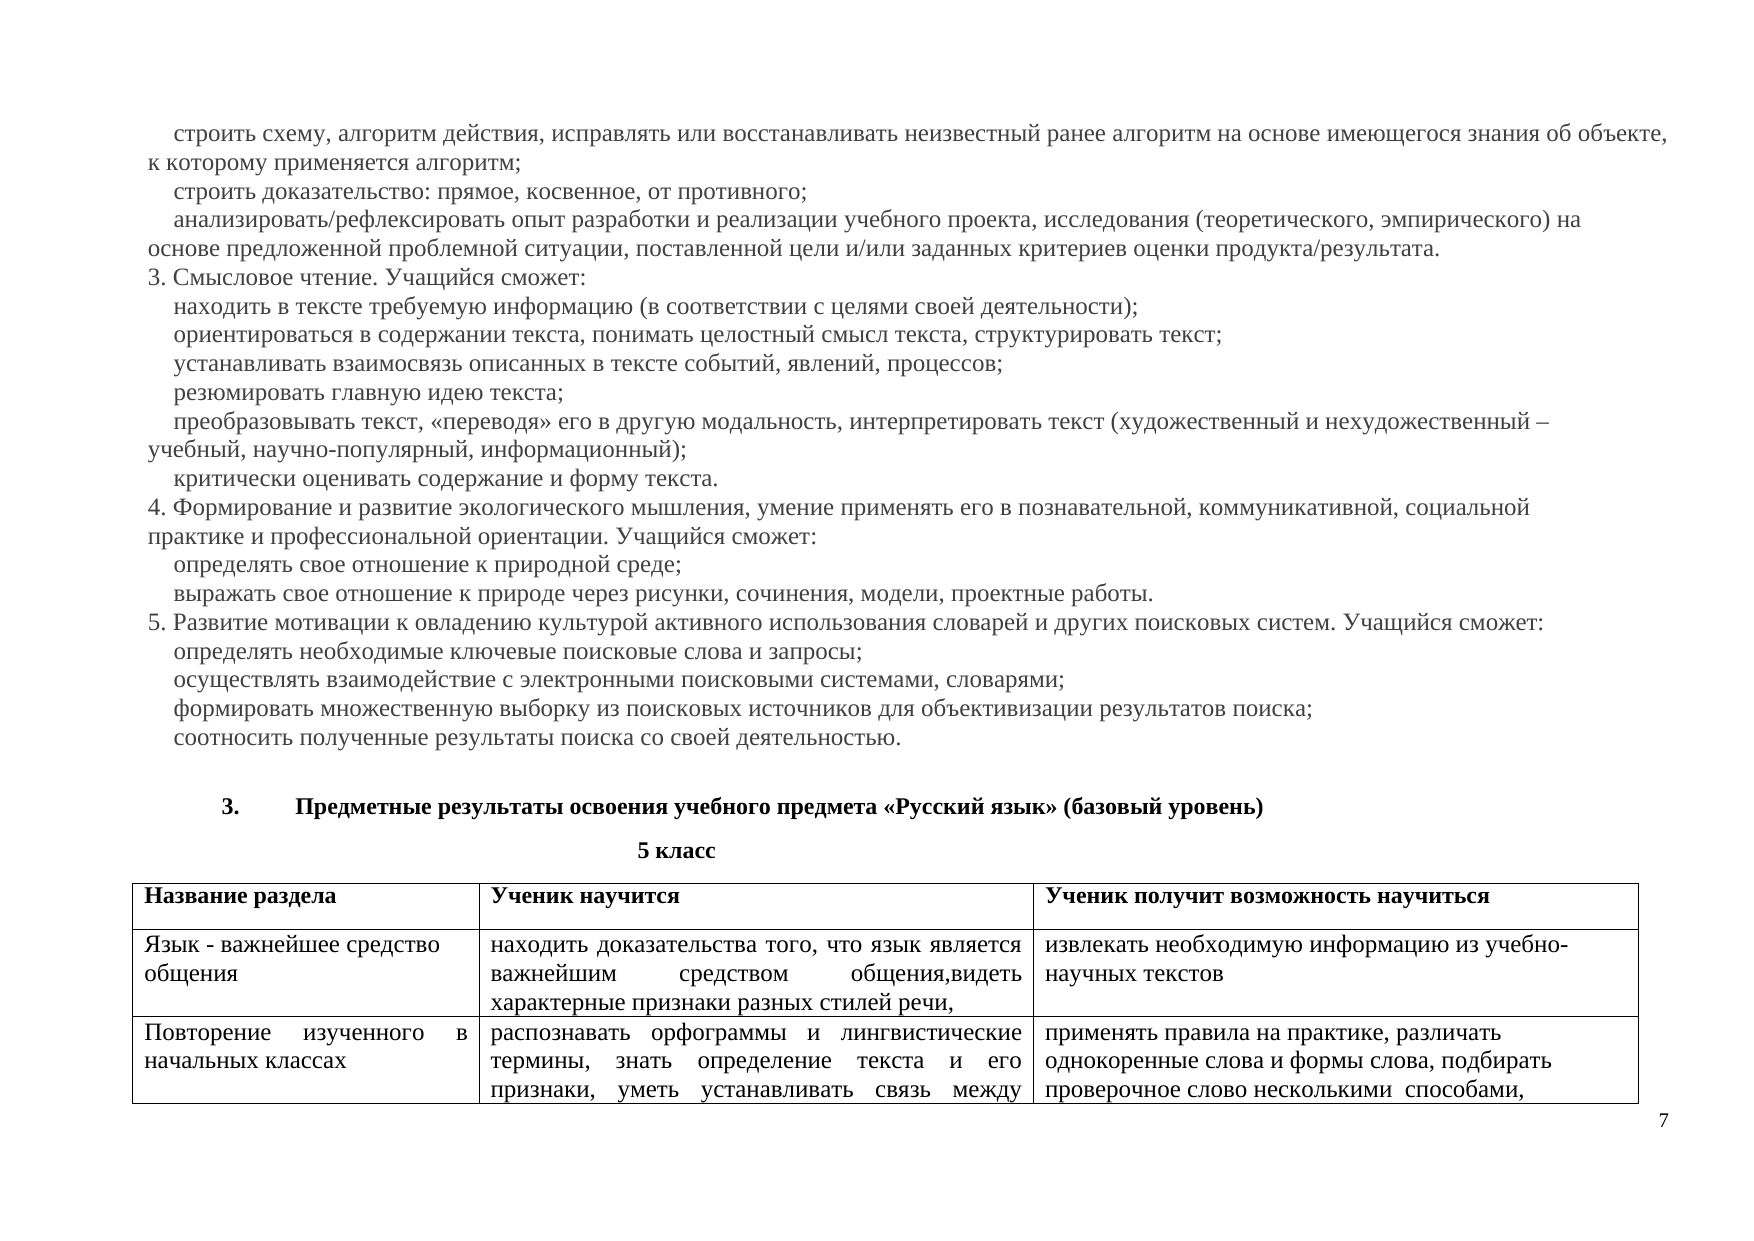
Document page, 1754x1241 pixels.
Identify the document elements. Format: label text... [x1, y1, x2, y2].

table_header Ученик научится [480, 884, 1033, 928]
table_cell Язык - важнейшее средство общения [133, 930, 479, 1016]
text  осуществлять взаимодействие с электронными поисковыми системами, словарями; [148, 664, 1668, 693]
table_cell находить доказательства того, что язык является важнейшим средством общения,видеть характерные признаки разных стилей речи, [480, 930, 1033, 1016]
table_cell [480, 1017, 1033, 1103]
text  определять свое отношение к природной среде; [148, 549, 1668, 578]
text  анализировать/рефлексировать опыт разработки и реализации учебного проекта, исследования (теоретического, эмпирического) на [148, 204, 1668, 233]
text  устанавливать взаимосвязь описанных в тексте событий, явлений, процессов; [148, 348, 1668, 377]
text  находить в тексте требуемую информацию (в соответствии с целями своей деятельности); [148, 291, 1668, 319]
text  ориентироваться в содержании текста, понимать целостный смысл текста, структурировать текст; [148, 319, 1668, 348]
text  критически оценивать содержание и форму текста. [148, 463, 1668, 492]
list Предметные результаты освоения учебного предмета «Русский язык» (базовый уровень) [207, 795, 1668, 819]
text 5 класс [637, 839, 1668, 863]
table_header Ученик получит возможность научиться [1034, 884, 1638, 928]
text  выражать свое отношение к природе через рисунки, сочинения, модели, проектные работы. [148, 578, 1668, 607]
text учебный, научно-популярный, информационный); [148, 434, 1668, 463]
text  строить доказательство: прямое, косвенное, от противного; [148, 176, 1668, 204]
text 4. Формирование и развитие экологического мышления, умение применять его в познавательной, коммуникативной, социальной [148, 492, 1668, 521]
table_header Название раздела [133, 884, 479, 928]
text  определять необходимые ключевые поисковые слова и запросы; [148, 636, 1668, 664]
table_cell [1034, 1017, 1638, 1103]
text  резюмировать главную идею текста; [148, 377, 1668, 406]
text  преобразовывать текст, «переводя» его в другую модальность, интерпретировать текст (художественный и нехудожественный – [148, 406, 1668, 434]
text  соотносить полученные результаты поиска со своей деятельностью. [148, 722, 1668, 751]
table_cell извлекать необходимую информацию из учебно-научных текстов [1034, 930, 1638, 1016]
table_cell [133, 1017, 479, 1103]
text 3. Смысловое чтение. Учащийся сможет: [148, 262, 1668, 291]
text  строить схему, алгоритм действия, исправлять или восстанавливать неизвестный ранее алгоритм на основе имеющегося знания об объекте, к которому применяется алгоритм; [148, 118, 1668, 176]
text 5. Развитие мотивации к овладению культурой активного использования словарей и других поисковых систем. Учащийся сможет: [148, 607, 1668, 636]
text практике и профессиональной ориентации. Учащийся сможет: [148, 521, 1668, 549]
text основе предложенной проблемной ситуации, поставленной цели и/или заданных критериев оценки продукта/результата. [148, 233, 1668, 262]
text  формировать множественную выборку из поисковых источников для объективизации результатов поиска; [148, 693, 1668, 722]
